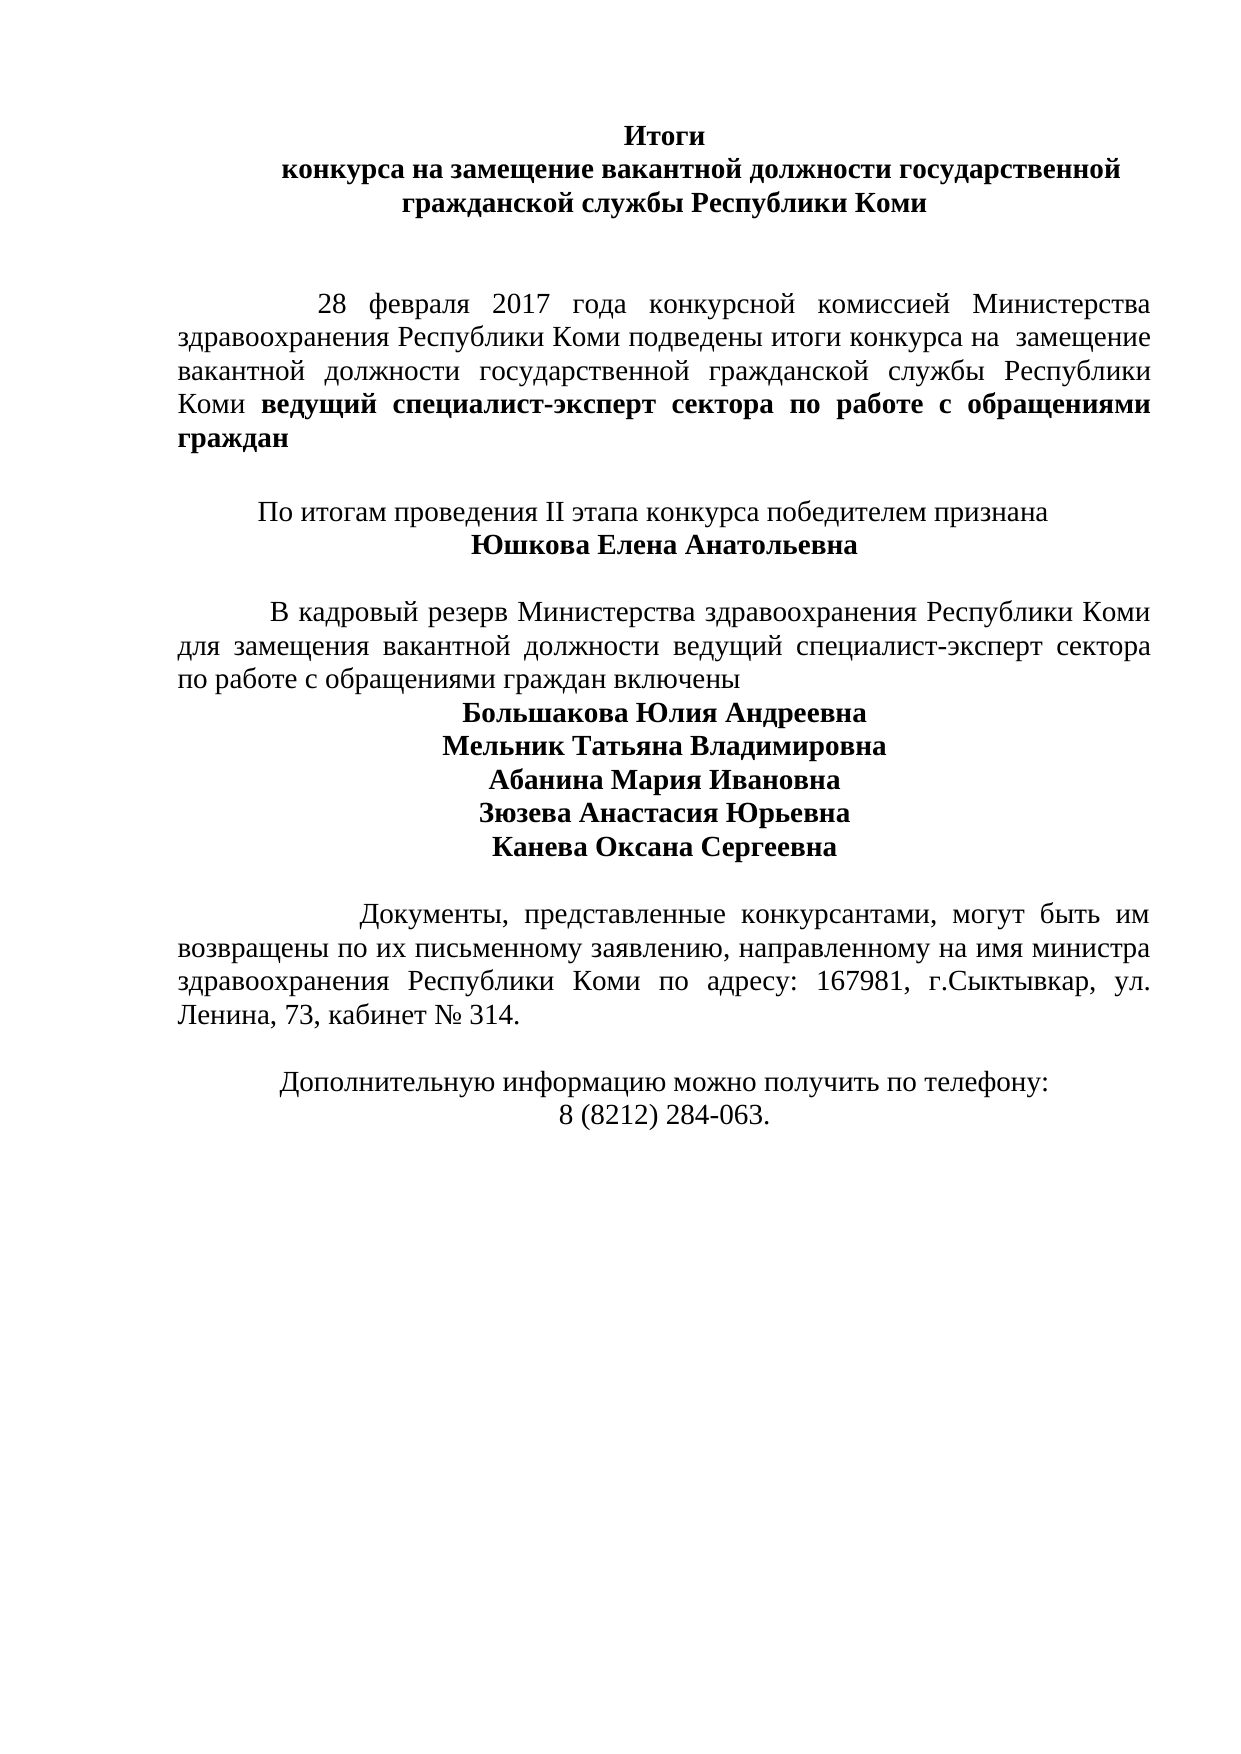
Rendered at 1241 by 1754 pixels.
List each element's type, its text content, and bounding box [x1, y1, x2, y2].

text В кадровый резерв Министерства здравоохранения Республики Коми для замещения вакантной должности ведущий специалист-эксперт сектора по работе с обращениями граждан включены [177, 594, 1152, 695]
text Абанина Мария Ивановна [177, 762, 1152, 796]
text 28 февраля 2017 года конкурсной комиссией Министерства здравоохранения Республики Коми подведены итоги конкурса на замещение вакантной должности государственной гражданской службы Республики Коми ведущий специалист-эксперт сектора по работе с обращениями граждан [177, 286, 1152, 453]
text конкурса на замещение вакантной должности государственной гражданской службы Республики Коми [177, 152, 1152, 219]
text Большакова Юлия Андреевна [177, 695, 1152, 728]
text Документы, представленные конкурсантами, могут быть им возвращены по их письменному заявлению, направленному на имя министра здравоохранения Республики Коми по адресу: 167981, г.Сыктывкар, ул. Ленина, 73, кабинет № 314. [177, 896, 1152, 1030]
text Итоги [177, 118, 1152, 152]
text По итогам проведения II этапа конкурса победителем признана [177, 494, 1152, 527]
text Зюзева Анастасия Юрьевна [177, 796, 1152, 829]
text Мельник Татьяна Владимировна [177, 728, 1152, 762]
text Канева Оксана Сергеевна [177, 829, 1152, 863]
text Дополнительную информацию можно получить по телефону: [177, 1064, 1152, 1097]
text 8 (8212) 284-063. [177, 1097, 1152, 1131]
text Юшкова Елена Анатольевна [177, 527, 1152, 561]
